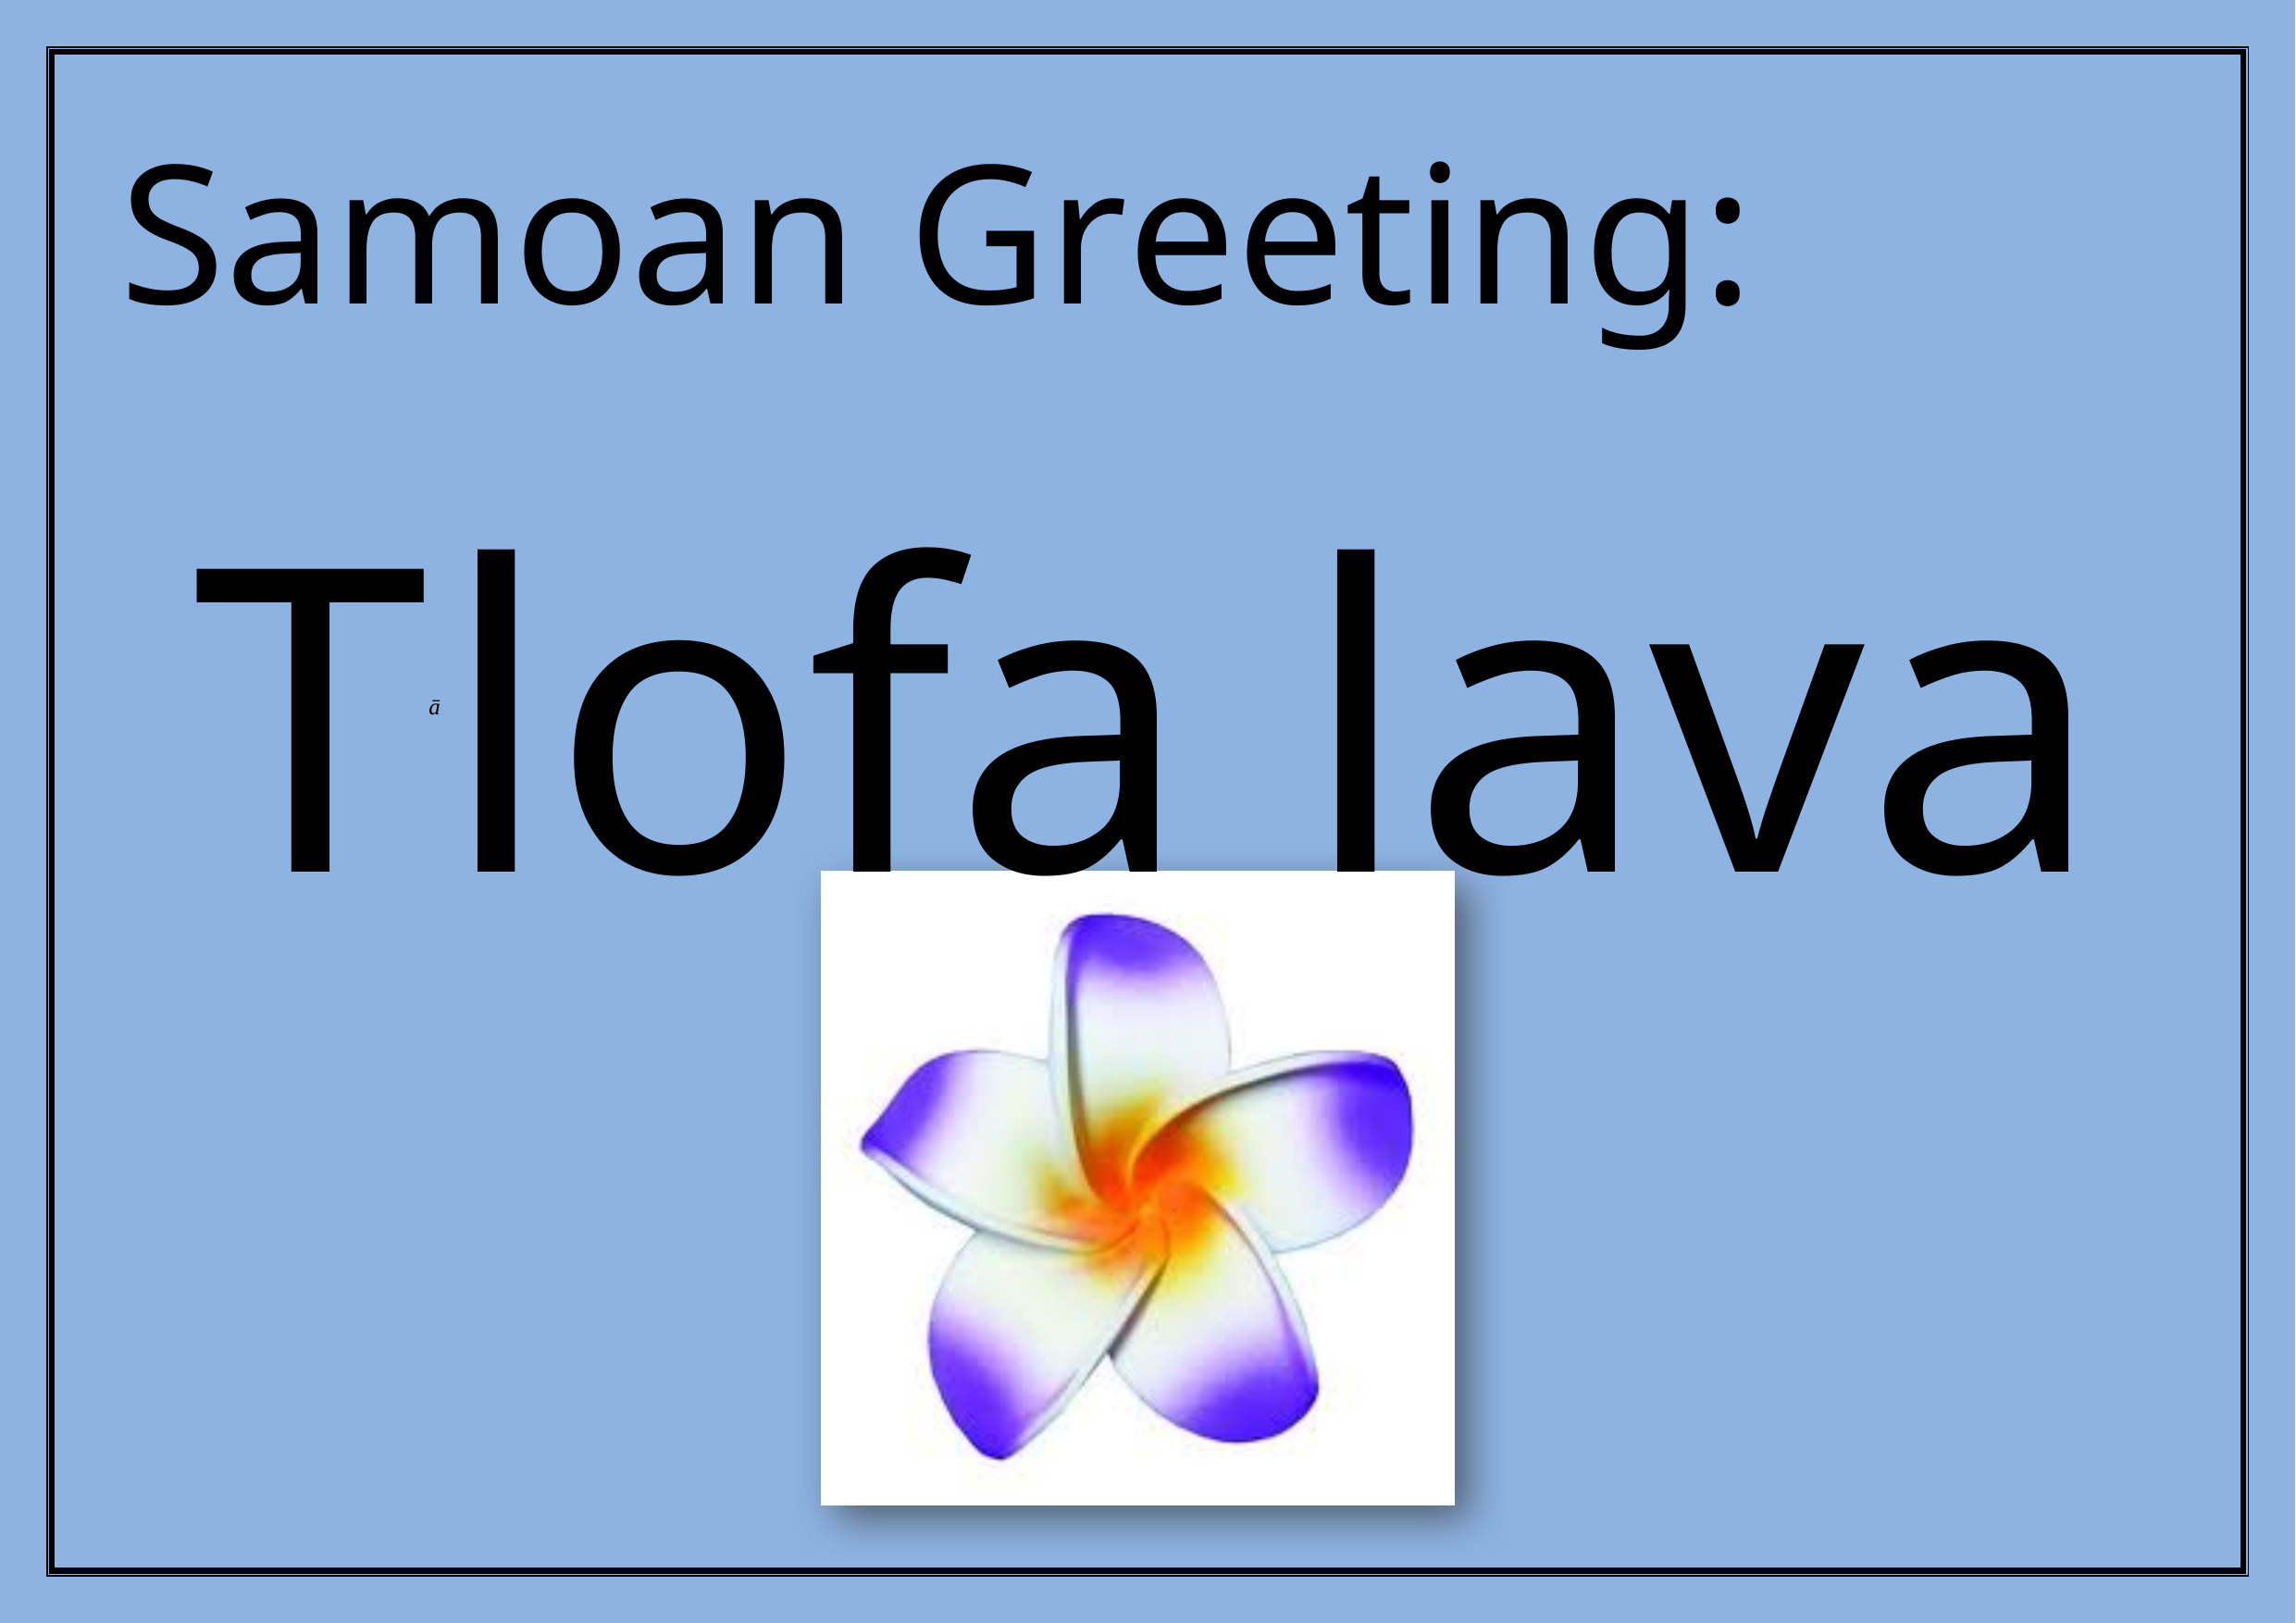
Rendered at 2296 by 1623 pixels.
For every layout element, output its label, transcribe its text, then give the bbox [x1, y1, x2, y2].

text Samoan Greeting: [69, 98, 2226, 360]
picture [821, 997, 1455, 1505]
text Tlofa lava [69, 419, 2226, 997]
